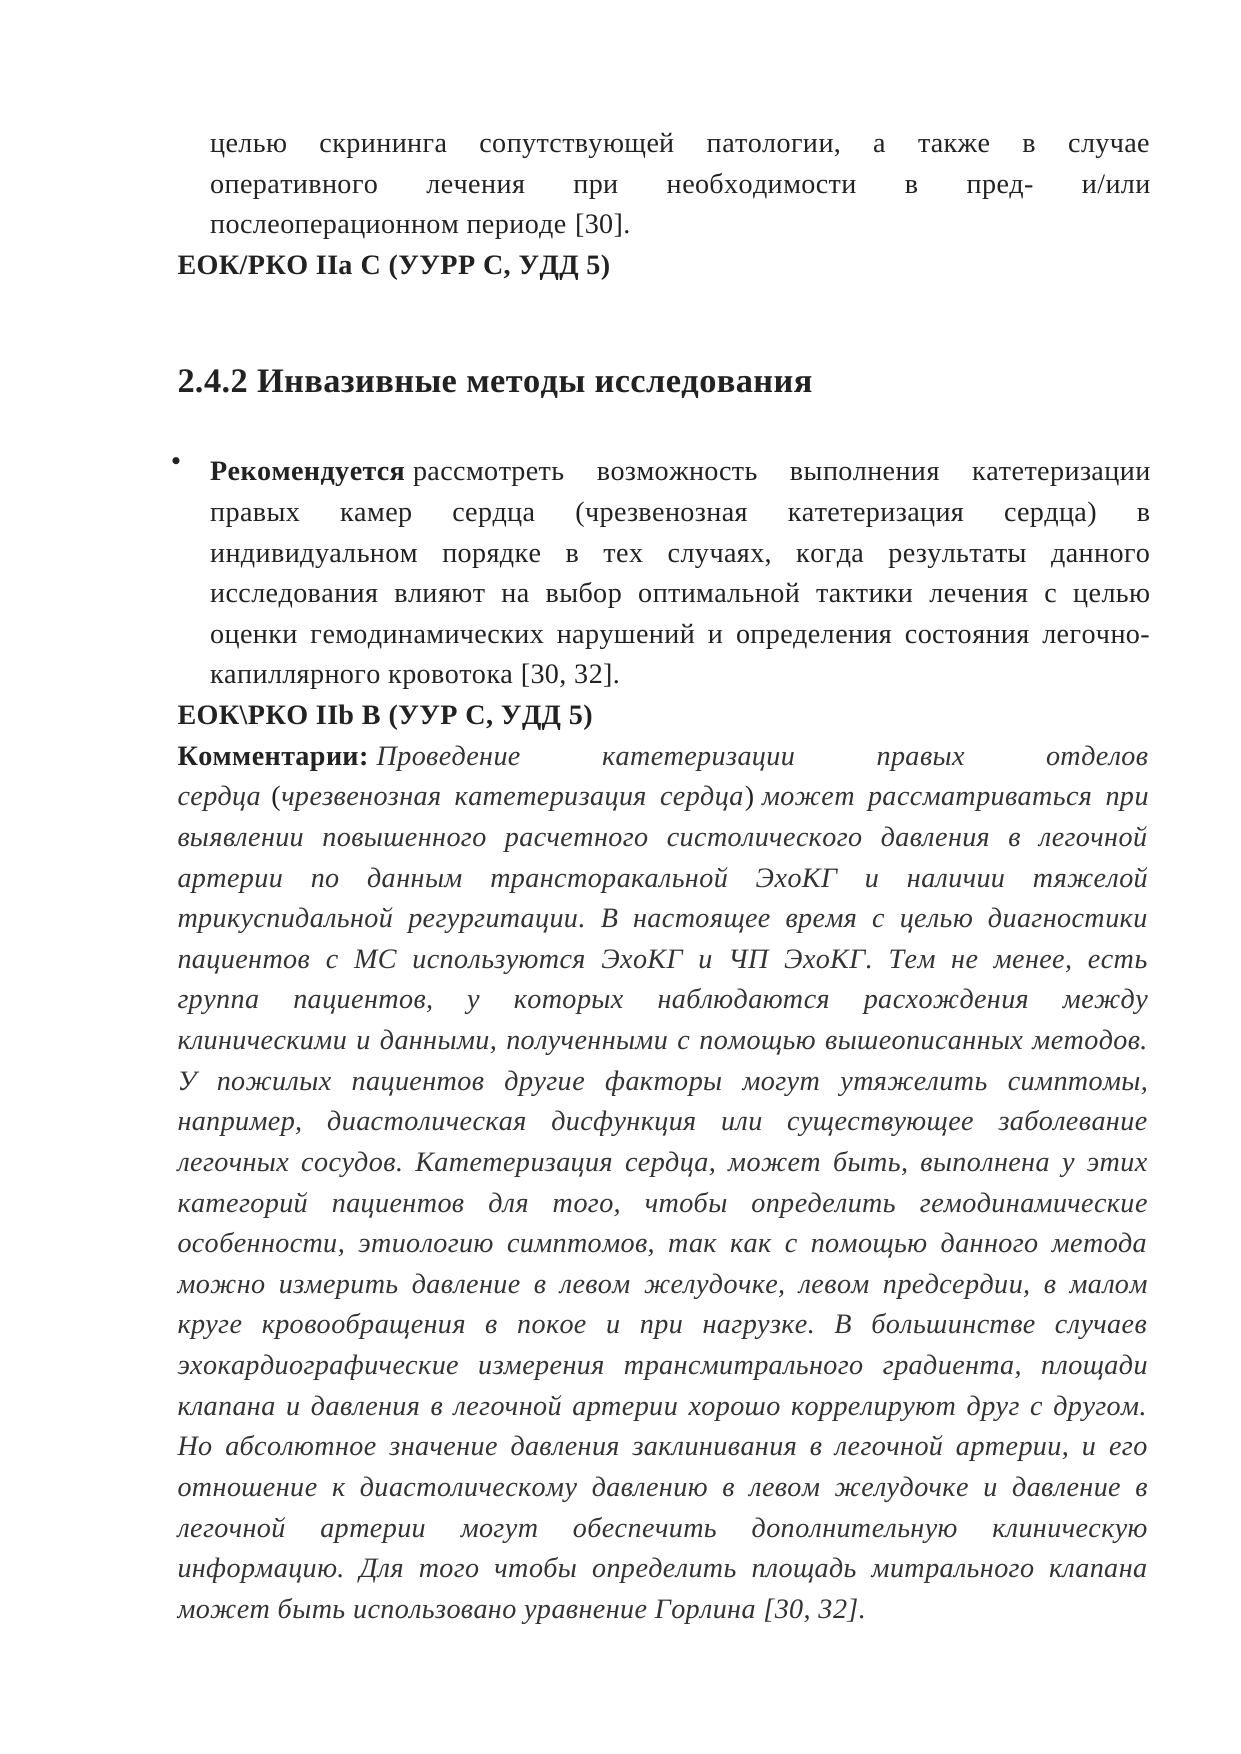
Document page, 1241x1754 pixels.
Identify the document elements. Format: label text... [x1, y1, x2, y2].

text 2.4.2 Инвазивные методы исследования [177, 359, 1152, 399]
text ЕОК\РКО IIb B (УУР С, УДД 5) [177, 690, 1152, 731]
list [172, 118, 1152, 240]
list Рекомендуется рассмотреть возможность выполнения катетеризации правых камер сердца (чрезвенозная катетеризация сердца) в индивидуальном порядке в тех случаях, когда результаты данного исследования влияют на выбор оптимальной тактики лечения с целью оценки гемодинамических нарушений и определения состояния легочно-капиллярного кровотока [30, 32]. [172, 446, 1152, 690]
text ЕОК/РКО IIa С (УУРР С, УДД 5) [177, 240, 1152, 281]
text Комментарии: Проведение катетеризации правых отделов сердца (чрезвенозная катетеризация сердца) может рассматриваться при выявлении повышенного расчетного систолического давления в легочной артерии по данным трансторакальной ЭхоКГ и наличии тяжелой трикуспидальной регургитации. В настоящее время с целью диагностики пациентов с МС используются ЭхоКГ и ЧП ЭхоКГ. Тем не менее, есть группа пациентов, у которых наблюдаются расхождения между клиническими и данными, полученными с помощью вышеописанных методов. У пожилых пациентов другие факторы могут утяжелить симптомы, например, диастолическая дисфункция или существующее заболевание легочных сосудов. Катетеризация сердца, может быть, выполнена у этих категорий пациентов для того, чтобы определить гемодинамические особенности, этиологию симптомов, так как с помощью данного метода можно измерить давление в левом желудочке, левом предсердии, в малом круге кровообращения в покое и при нагрузке. В большинстве случаев эхокардиографические измерения трансмитрального градиента, площади клапана и давления в легочной артерии хорошо коррелируют друг с другом. Но абсолютное значение давления заклинивания в легочной артерии, и его отношение к диастолическому давлению в левом желудочке и давление в легочной артерии могут обеспечить дополнительную клиническую информацию. Для того чтобы определить площадь митрального клапана может быть использовано уравнение Горлина [30, 32]. [177, 731, 1152, 1624]
